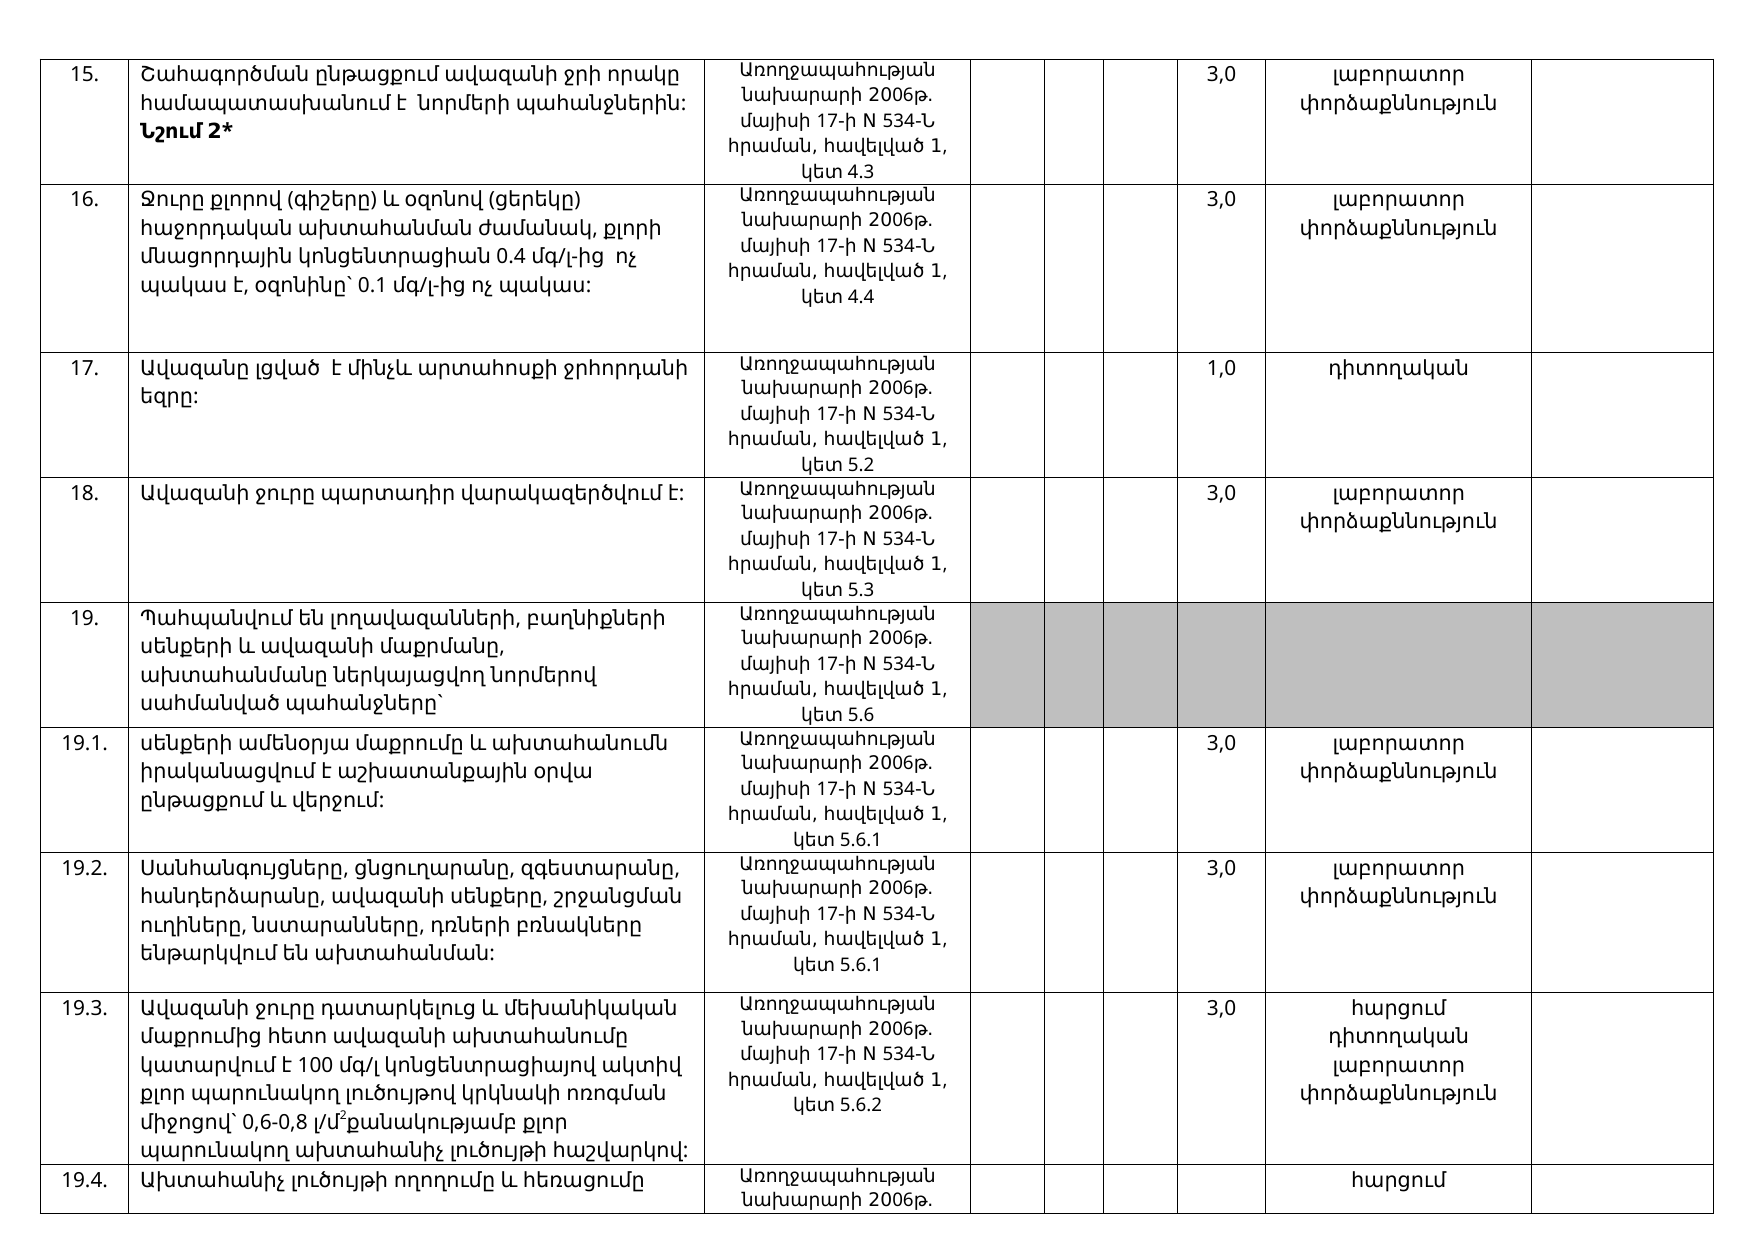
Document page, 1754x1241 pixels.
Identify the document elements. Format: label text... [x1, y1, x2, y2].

table_cell [971, 993, 1044, 1164]
table_cell [1104, 728, 1177, 852]
table_cell [971, 353, 1044, 477]
table_cell [1104, 353, 1177, 477]
table_cell [1532, 853, 1713, 992]
table_cell [1104, 478, 1177, 602]
table_cell [1104, 993, 1177, 1164]
table_cell [1532, 993, 1713, 1164]
table_cell [971, 853, 1044, 992]
table_cell [1104, 185, 1177, 352]
table_cell [971, 728, 1044, 852]
table_cell 1,0 [1178, 353, 1265, 477]
table_cell լաբորատոր փորձաքննություն [1266, 185, 1531, 352]
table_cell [705, 993, 970, 1164]
table_cell [1266, 603, 1531, 727]
table_cell [1045, 853, 1103, 992]
table_cell Առողջապահության նախարարի 2006թ. մայիսի 17-ի N 534-Ն հրաման, հավելված 1, կետ 5.2 [705, 353, 970, 477]
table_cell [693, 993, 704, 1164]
table_cell [1532, 60, 1713, 183]
table_cell լաբորատոր փորձաքննություն [1266, 478, 1531, 602]
table_cell [1532, 185, 1713, 352]
table_cell [1045, 478, 1103, 602]
table_cell Պահպանվում են լողավազանների, բաղնիքների սենքերի և ավազանի մաքրմանը, ախտահանմանը ներկայացվող նորմերով սահմանված պահանջները` [129, 603, 704, 727]
table_cell Շահագործման ընթացքում ավազանի ջրի որակը համապատասխանում է նորմերի պահանջներին: Նշում 2* [129, 60, 704, 183]
table_cell 19.4. [41, 1165, 128, 1213]
table_cell 3,0 [1178, 185, 1265, 352]
table_cell 18. [41, 478, 128, 602]
table_cell 15. [41, 60, 128, 183]
table_cell Ավազանի ջուրը պարտադիր վարակազերծվում է: [129, 478, 704, 602]
table_cell Առողջապահության նախարարի 2006թ. մայիսի 17-ի N 534-Ն հրաման, հավելված 1, կետ 5.6.1 [705, 728, 970, 852]
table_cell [129, 1165, 704, 1213]
table_cell 3,0 [1178, 853, 1265, 992]
table_cell [971, 603, 1044, 727]
table_cell Սանհանգույցները, ցնցուղարանը, զգեստարանը, հանդերձարանը, ավազանի սենքերը, շրջանցման ուղիները, նստարանները, դռների բռնակները ենթարկվում են ախտահանման: [129, 853, 704, 992]
table_cell Առողջապահության նախարարի 2006թ. մայիսի 17-ի N 534-Ն հրաման, հավելված 1, կետ 5.3 [705, 478, 970, 602]
table_cell 19. [41, 603, 128, 727]
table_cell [1266, 993, 1531, 1164]
table_cell [1104, 853, 1177, 992]
table_cell 19.1. [41, 728, 128, 852]
table_cell [1045, 993, 1103, 1164]
table_cell Առողջապահության նախարարի 2006թ. մայիսի 17-ի N 534-Ն հրաման, հավելված 1, կետ 4.4 [705, 185, 970, 352]
table_cell 3,0 [1178, 728, 1265, 852]
table_cell [971, 60, 1044, 183]
table_cell [1178, 603, 1265, 727]
table_cell [1045, 728, 1103, 852]
table_cell [1532, 1165, 1713, 1213]
table_cell [1045, 1165, 1103, 1213]
table_cell [1104, 603, 1177, 727]
table_cell 17. [41, 353, 128, 477]
table_cell [1532, 603, 1713, 727]
table_cell [1532, 478, 1713, 602]
table_cell [1104, 1165, 1177, 1213]
table_cell [971, 478, 1044, 602]
table_cell 3,0 [1178, 993, 1265, 1164]
table_cell Ավազանը լցված է մինչև արտահոսքի ջրհորդանի եզրը: [129, 353, 704, 477]
table_cell Առողջապահության նախարարի 2006թ. մայիսի 17-ի N 534-Ն հրաման, հավելված 1, կետ 5.6.1 [705, 853, 970, 992]
table_cell Առողջապահության նախարարի 2006թ. մայիսի 17-ի N 534-Ն հրաման, հավելված 1, կետ 5.6 [705, 603, 970, 727]
table_cell Առողջապահության նախարարի 2006թ. մայիսի 17-ի N 534-Ն հրաման, հավելված 1, կետ 4.3 [705, 60, 970, 183]
table_cell 3,0 [1178, 60, 1265, 183]
table_cell լաբորատոր փորձաքննություն [1266, 60, 1531, 183]
table_cell 3,0 [1178, 478, 1265, 602]
table_cell լաբորատոր փորձաքննություն [1266, 728, 1531, 852]
table_cell Ջուրը քլորով (գիշերը) և օզոնով (ցերեկը) հաջորդական ախտահանման ժամանակ, քլորի մնացորդային կոնցենտրացիան 0.4 մգ/լ-ից ոչ պակաս է, օզոնինը` 0.1 մգ/լ-ից ոչ պակաս: [129, 185, 704, 352]
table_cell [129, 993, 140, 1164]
table_cell 19.2. [41, 853, 128, 992]
table_cell [1178, 1165, 1265, 1213]
table_cell 19.3. [41, 993, 128, 1164]
table_cell [1104, 60, 1177, 183]
table_cell [1045, 185, 1103, 352]
table_cell [1045, 603, 1103, 727]
table_cell [971, 1165, 1044, 1213]
table_cell [1532, 353, 1713, 477]
table_cell [1532, 728, 1713, 852]
table_cell [1045, 60, 1103, 183]
table_cell լաբորատոր փորձաքննություն [1266, 853, 1531, 992]
table_cell սենքերի ամենօրյա մաքրումը և ախտահանումն իրականացվում է աշխատանքային օրվա ընթացքում և վերջում: [129, 728, 704, 852]
table_cell [971, 185, 1044, 352]
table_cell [705, 1165, 970, 1213]
table_cell դիտողական [1266, 353, 1531, 477]
table_cell [1045, 353, 1103, 477]
table_cell 16. [41, 185, 128, 352]
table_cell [1266, 1165, 1531, 1213]
